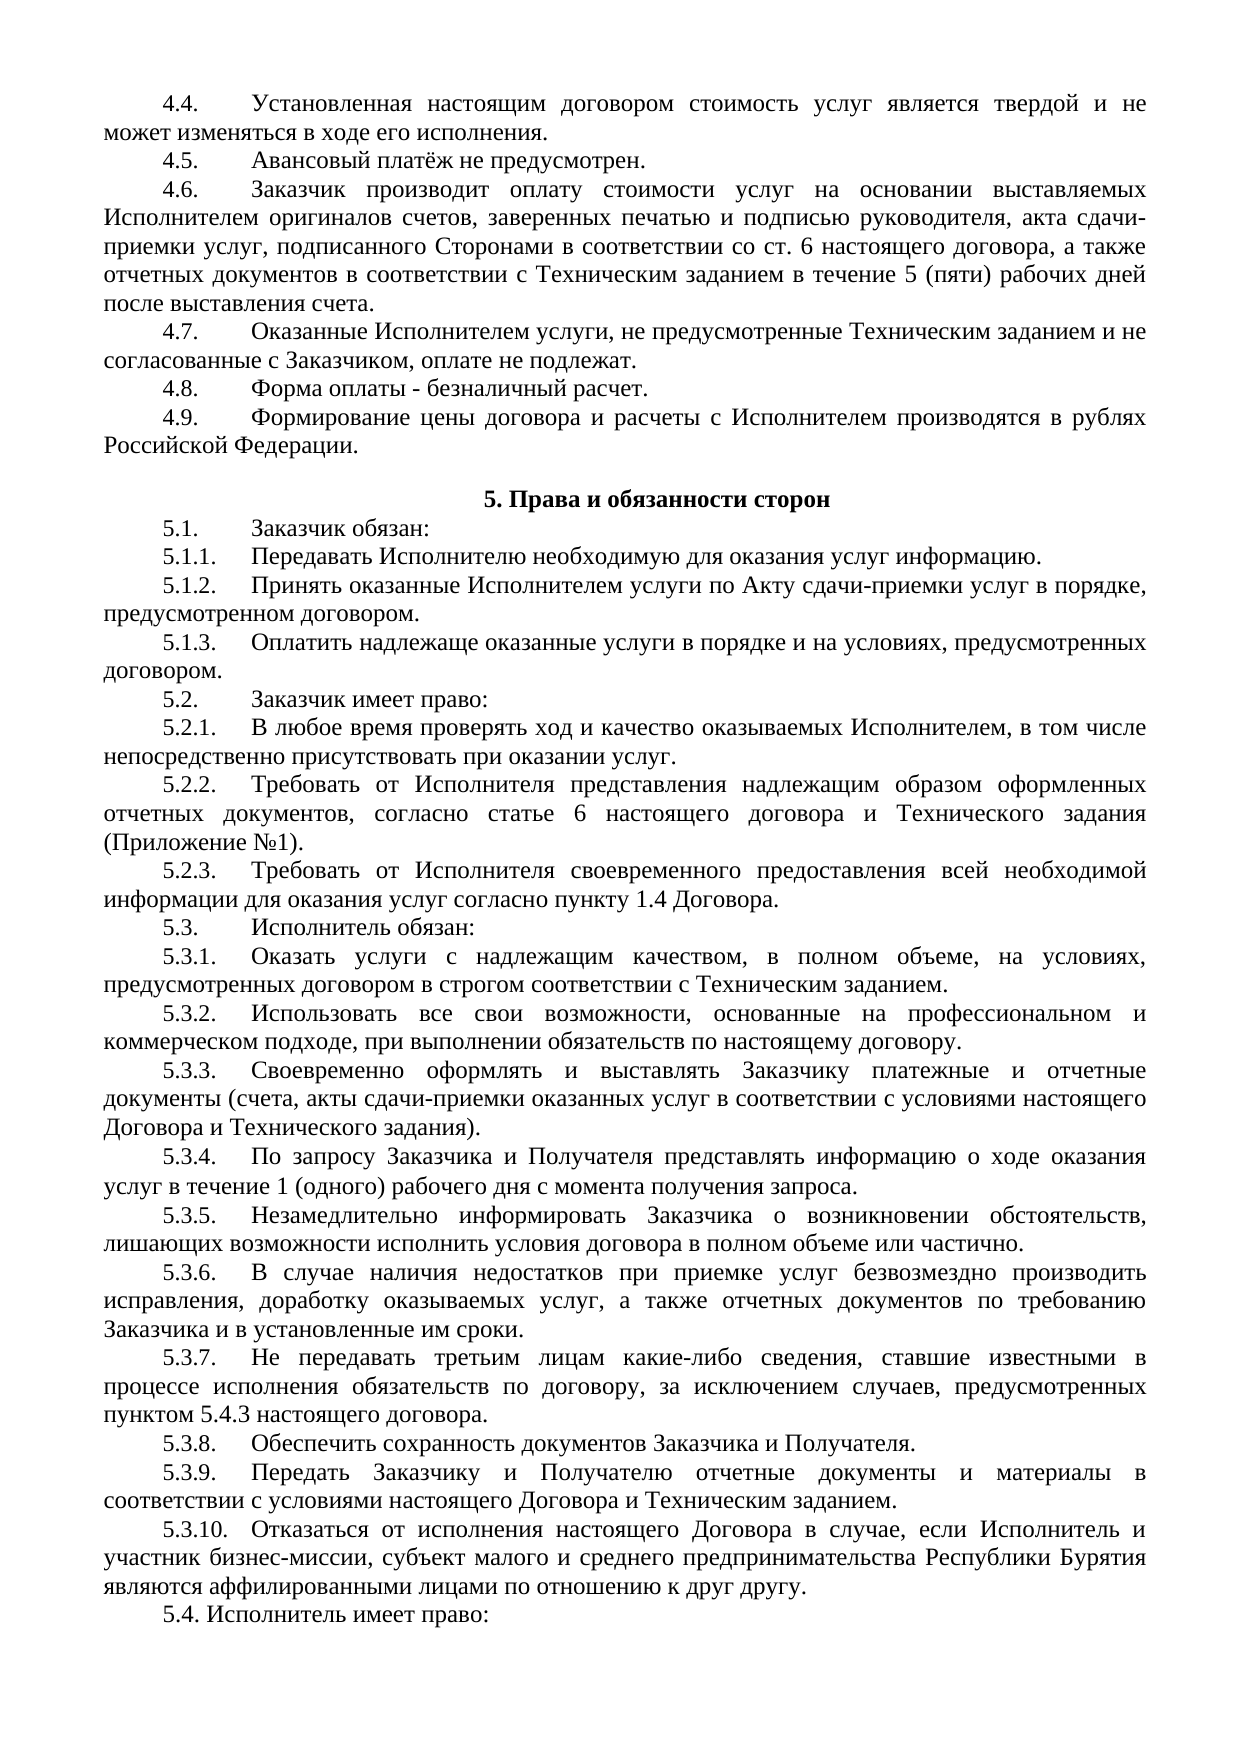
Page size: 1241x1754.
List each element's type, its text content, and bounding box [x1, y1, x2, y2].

list Формирование цены договора и расчеты с Исполнителем производятся в рублях Российской Федерации. [103, 403, 1147, 460]
list По запросу Заказчика и Получателя представлять информацию о ходе оказания услуг в течение 1 (одного) рабочего дня с момента получения запроса. [103, 1141, 1147, 1200]
list Оказать услуги с надлежащим качеством, в полном объеме, на условиях, предусмотренных договором в строгом соответствии с Техническим заданием. [103, 941, 1147, 998]
list В любое время проверять ход и качество оказываемых Исполнителем, в том числе непосредственно присутствовать при оказании услуг. [103, 713, 1147, 770]
list Передавать Исполнителю необходимую для оказания услуг информацию. [103, 542, 1152, 570]
list Заказчик обязан: [103, 513, 1152, 542]
list Использовать все свои возможности, основанные на профессиональном и коммерческом подходе, при выполнении обязательств по настоящему договору. [103, 998, 1147, 1056]
list Своевременно оформлять и выставлять Заказчику платежные и отчетные документы (счета, акты сдачи-приемки оказанных услуг в соответствии с условиями настоящего Договора и Технического задания). [103, 1056, 1147, 1141]
list Авансовый платёж не предусмотрен. [103, 146, 1152, 174]
list Заказчик производит оплату стоимости услуг на основании выставляемых Исполнителем оригиналов счетов, заверенных печатью и подписью руководителя, акта сдачи-приемки услуг, подписанного Сторонами в соответствии со ст. 6 настоящего договора, а также отчетных документов в соответствии с Техническим заданием в течение 5 (пяти) рабочих дней после выставления счета. [103, 174, 1147, 317]
list Требовать от Исполнителя своевременного предоставления всей необходимой информации для оказания услуг согласно пункту 1.4 Договора. [103, 856, 1147, 913]
text 5. Права и обязанности сторон [103, 485, 1152, 513]
list Заказчик имеет право: [103, 684, 1152, 713]
list Не передавать третьим лицам какие-либо сведения, ставшие известными в процессе исполнения обязательств по договору, за исключением случаев, предусмотренных пунктом 5.4.3 настоящего договора. [103, 1343, 1147, 1429]
list Обеспечить сохранность документов Заказчика и Получателя. [103, 1429, 1152, 1457]
list Незамедлительно информировать Заказчика о возникновении обстоятельств, лишающих возможности исполнить условия договора в полном объеме или частично. [103, 1200, 1147, 1257]
list Форма оплаты - безналичный расчет. [103, 374, 1152, 403]
list Установленная настоящим договором стоимость услуг является твердой и не может изменяться в ходе его исполнения. [103, 89, 1147, 146]
list Отказаться от исполнения настоящего Договора в случае, если Исполнитель и участник бизнес-миссии, субъект малого и среднего предпринимательства Республики Бурятия являются аффилированными лицами по отношению к друг другу. [103, 1514, 1147, 1600]
list Оплатить надлежаще оказанные услуги в порядке и на условиях, предусмотренных договором. [103, 627, 1147, 684]
text 5.4. Исполнитель имеет право: [103, 1600, 1152, 1628]
list Оказанные Исполнителем услуги, не предусмотренные Техническим заданием и не согласованные с Заказчиком, оплате не подлежат. [103, 317, 1147, 374]
list Передать Заказчику и Получателю отчетные документы и материалы в соответствии с условиями настоящего Договора и Техническим заданием. [103, 1457, 1147, 1514]
list Исполнитель обязан: [103, 913, 1152, 941]
list Требовать от Исполнителя представления надлежащим образом оформленных отчетных документов, согласно статье 6 настоящего договора и Технического задания (Приложение №1). [103, 770, 1147, 856]
list В случае наличия недостатков при приемке услуг безвозмездно производить исправления, доработку оказываемых услуг, а также отчетных документов по требованию Заказчика и в установленные им сроки. [103, 1257, 1147, 1343]
list Принять оказанные Исполнителем услуги по Акту сдачи-приемки услуг в порядке, предусмотренном договором. [103, 570, 1147, 627]
